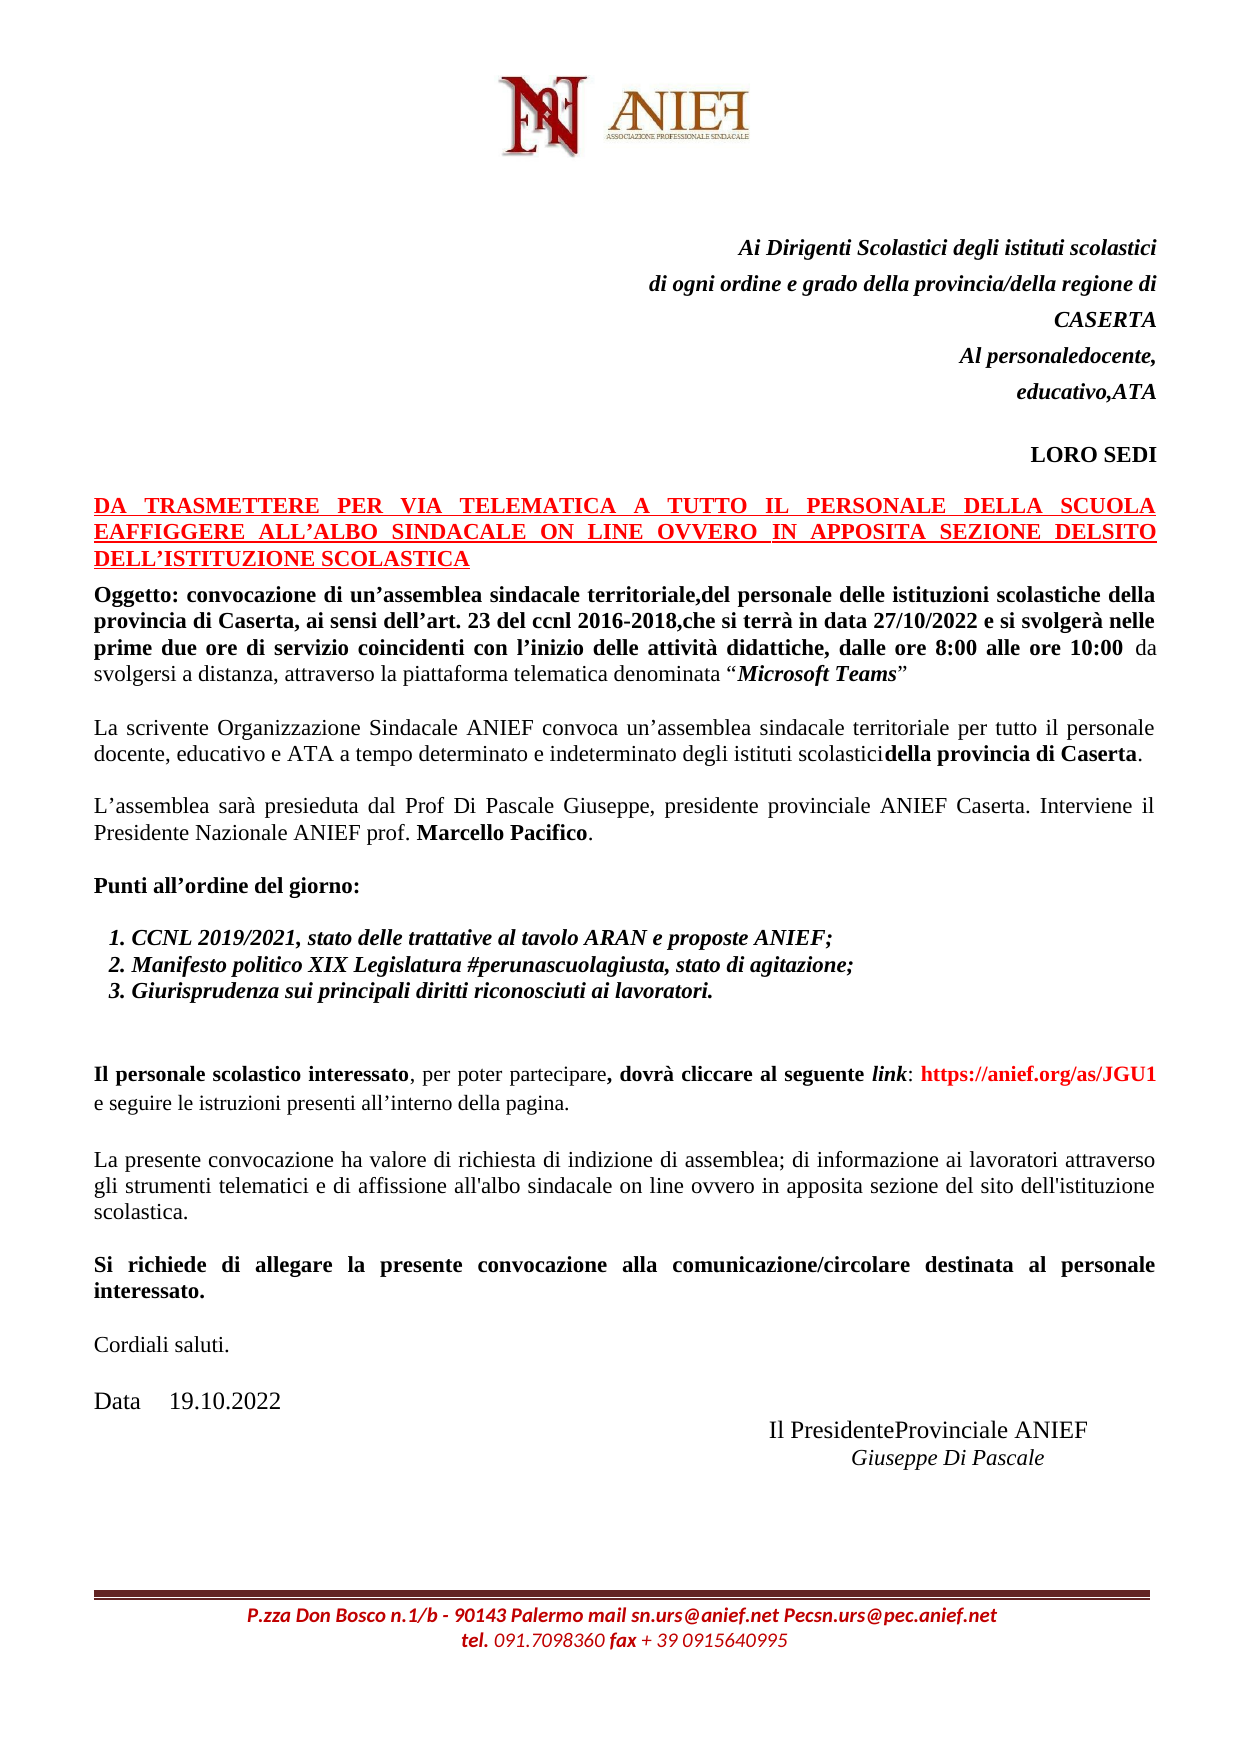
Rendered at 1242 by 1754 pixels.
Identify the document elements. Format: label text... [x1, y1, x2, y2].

text Il personale scolastico interessato, per poter partecipare, dovrà cliccare al seguente link: https://anief.org/as/JGU1 e seguire le istruzioni presenti all’interno della pagina. [94, 1061, 1157, 1116]
text 2. Manifesto politico XIX Legislatura #perunascuolagiusta, stato di agitazione; [108, 951, 1157, 977]
text 3. Giurisprudenza sui principali diritti riconosciuti ai lavoratori. [108, 977, 1157, 1003]
text 1. CCNL 2019/2021, stato delle trattative al tavolo ARAN e proposte ANIEF; [108, 924, 1157, 951]
text Ai Dirigenti Scolastici degli istituti scolastici [94, 234, 1157, 261]
text La scrivente Organizzazione Sindacale ANIEF convoca un’assemblea sindacale territoriale per tutto il personale docente, educativo e ATA a tempo determinato e indeterminato degli istituti scolasticidella provincia di Caserta. [94, 713, 1157, 766]
text di ogni ordine e grado della provincia/della regione di [94, 270, 1157, 297]
picture [493, 75, 750, 162]
text Cordiali saluti. [94, 1331, 1157, 1357]
text L’assemblea sarà presieduta dal Prof Di Pascale Giuseppe, presidente provinciale ANIEF Caserta. Interviene il Presidente Nazionale ANIEF prof. Marcello Pacifico. [94, 793, 1157, 845]
text Data 19.10.2022 [94, 1386, 1150, 1415]
text Giuseppe Di Pascale [94, 1444, 1157, 1470]
text La presente convocazione ha valore di richiesta di indizione di assemblea; di informazione ai lavoratori attraverso gli strumenti telematici e di affissione all'albo sindacale on line ovvero in apposita sezione del sito dell'istituzione scolastica. [94, 1146, 1157, 1225]
text Il PresidenteProvinciale ANIEF [94, 1415, 1150, 1444]
text CASERTA [94, 306, 1157, 333]
text DA TRASMETTERE PER VIA TELEMATICA A TUTTO IL PERSONALE DELLA SCUOLA EAFFIGGERE ALL’ALBO SINDACALE ON LINE OVVERO IN APPOSITA SEZIONE DELSITO DELL’ISTITUZIONE SCOLASTICA [94, 492, 1157, 541]
subtitle Si richiede di allegare la presente convocazione alla comunicazione/circolare destinata al personale interessato. [94, 1251, 1157, 1304]
text Oggetto: convocazione di un’assemblea sindacale territoriale,del personale delle istituzioni scolastiche della provincia di Caserta, ai sensi dell’art. 23 del ccnl 2016-2018,che si terrà in data 27/10/2022 e si svolgerà nelle prime due ore di servizio coincidenti con l’inizio delle attività didattiche, dalle ore 8:00 alle ore 10:00 da svolgersi a distanza, attraverso la piattaforma telematica denominata “Microsoft Teams” [94, 581, 1157, 687]
text DA TRASMETTERE PER VIA TELEMATICA A TUTTO IL PERSONALE DELLA SCUOLA EAFFIGGERE ALL’ALBO SINDACALE ON LINE OVVERO IN APPOSITA SEZIONE DELSITO DELL’ISTITUZIONE SCOLASTICA [94, 542, 1157, 571]
subtitle LORO SEDI [94, 441, 1157, 467]
text Al personaledocente, [94, 342, 1157, 369]
text educativo,ATA [94, 378, 1157, 405]
text Punti all’ordine del giorno: [94, 872, 1157, 898]
